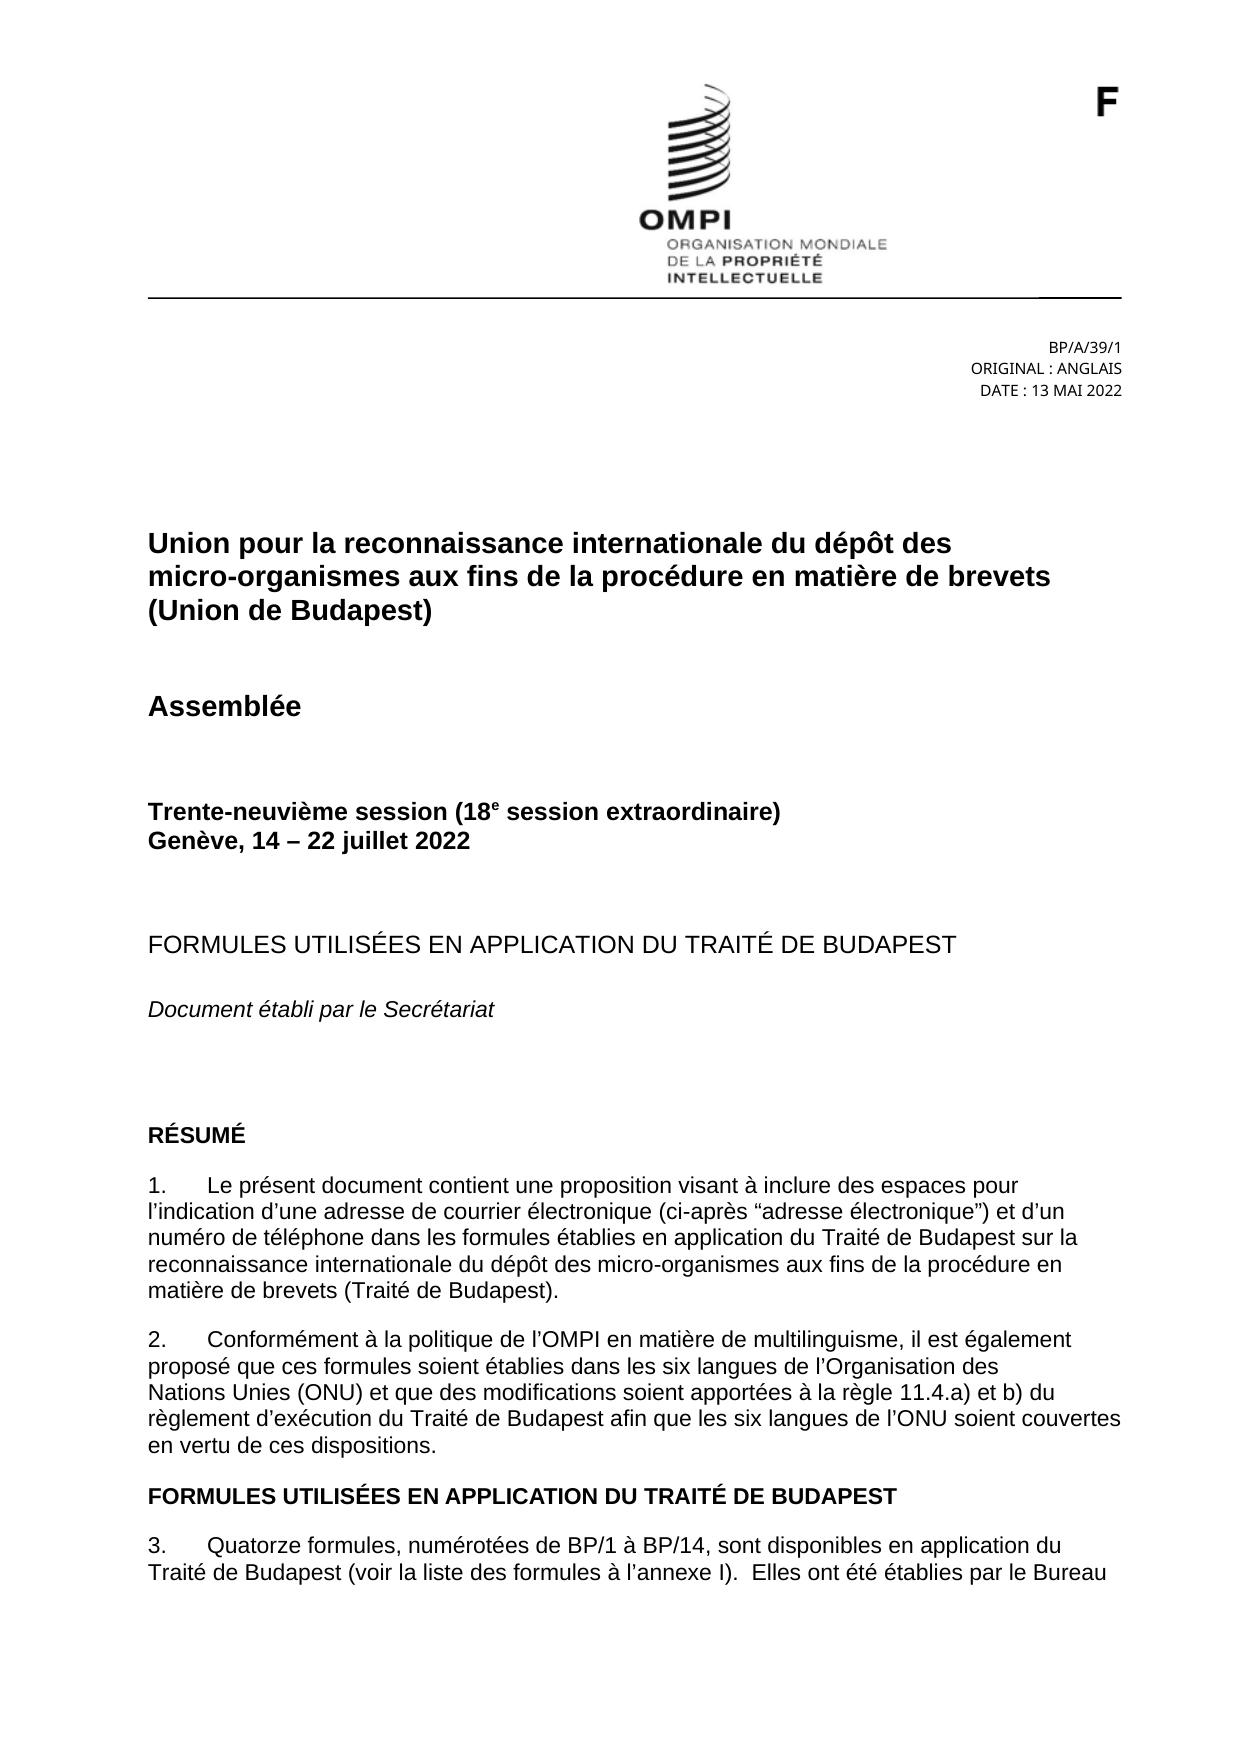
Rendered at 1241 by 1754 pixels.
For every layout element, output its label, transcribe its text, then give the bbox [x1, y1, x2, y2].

text Le présent document contient une proposition visant à inclure des espaces pour l’indication d’une adresse de courrier électronique (ci-après “adresse électronique”) et d’un numéro de téléphone dans les formules établies en application du Traité de Budapest sur la reconnaissance internationale du dépôt des micro-organismes aux fins de la procédure en matière de brevets (Traité de Budapest). [148, 1172, 1122, 1303]
text Conformément à la politique de l’OMPI en matière de multilinguisme, il est également proposé que ces formules soient établies dans les six langues de l’Organisation des Nations Unies (ONU) et que des modifications soient apportées à la règle 11.4.a) et b) du règlement d’exécution du Traité de Budapest afin que les six langues de l’ONU soient couvertes en vertu de ces dispositions. [148, 1326, 1122, 1458]
subtitle Résumé [148, 1122, 1122, 1149]
text Genève, 14 – 22 juillet 2022 [148, 826, 1122, 855]
text Trente-neuvième session (18e session extraordinaire) [148, 797, 1122, 826]
text Union pour la reconnaissance internationale du dépôt des micro-organismes aux fins de la procédure en matière de brevets (Union de Budapest) [148, 526, 1122, 626]
text date : 13 mai 2022 [148, 379, 1122, 401]
picture [638, 79, 1123, 298]
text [148, 1532, 1122, 1585]
text Formules utilisées en application du Traité de Budapest [148, 930, 1122, 958]
text Assemblée [148, 689, 1122, 722]
text Original : anglais [148, 358, 1122, 379]
text Document établi par le Secrétariat [148, 996, 1122, 1022]
text BP/A/39/1 [148, 337, 1122, 358]
subtitle Formules utilisées en application du Traité de Budapest [148, 1483, 1122, 1509]
